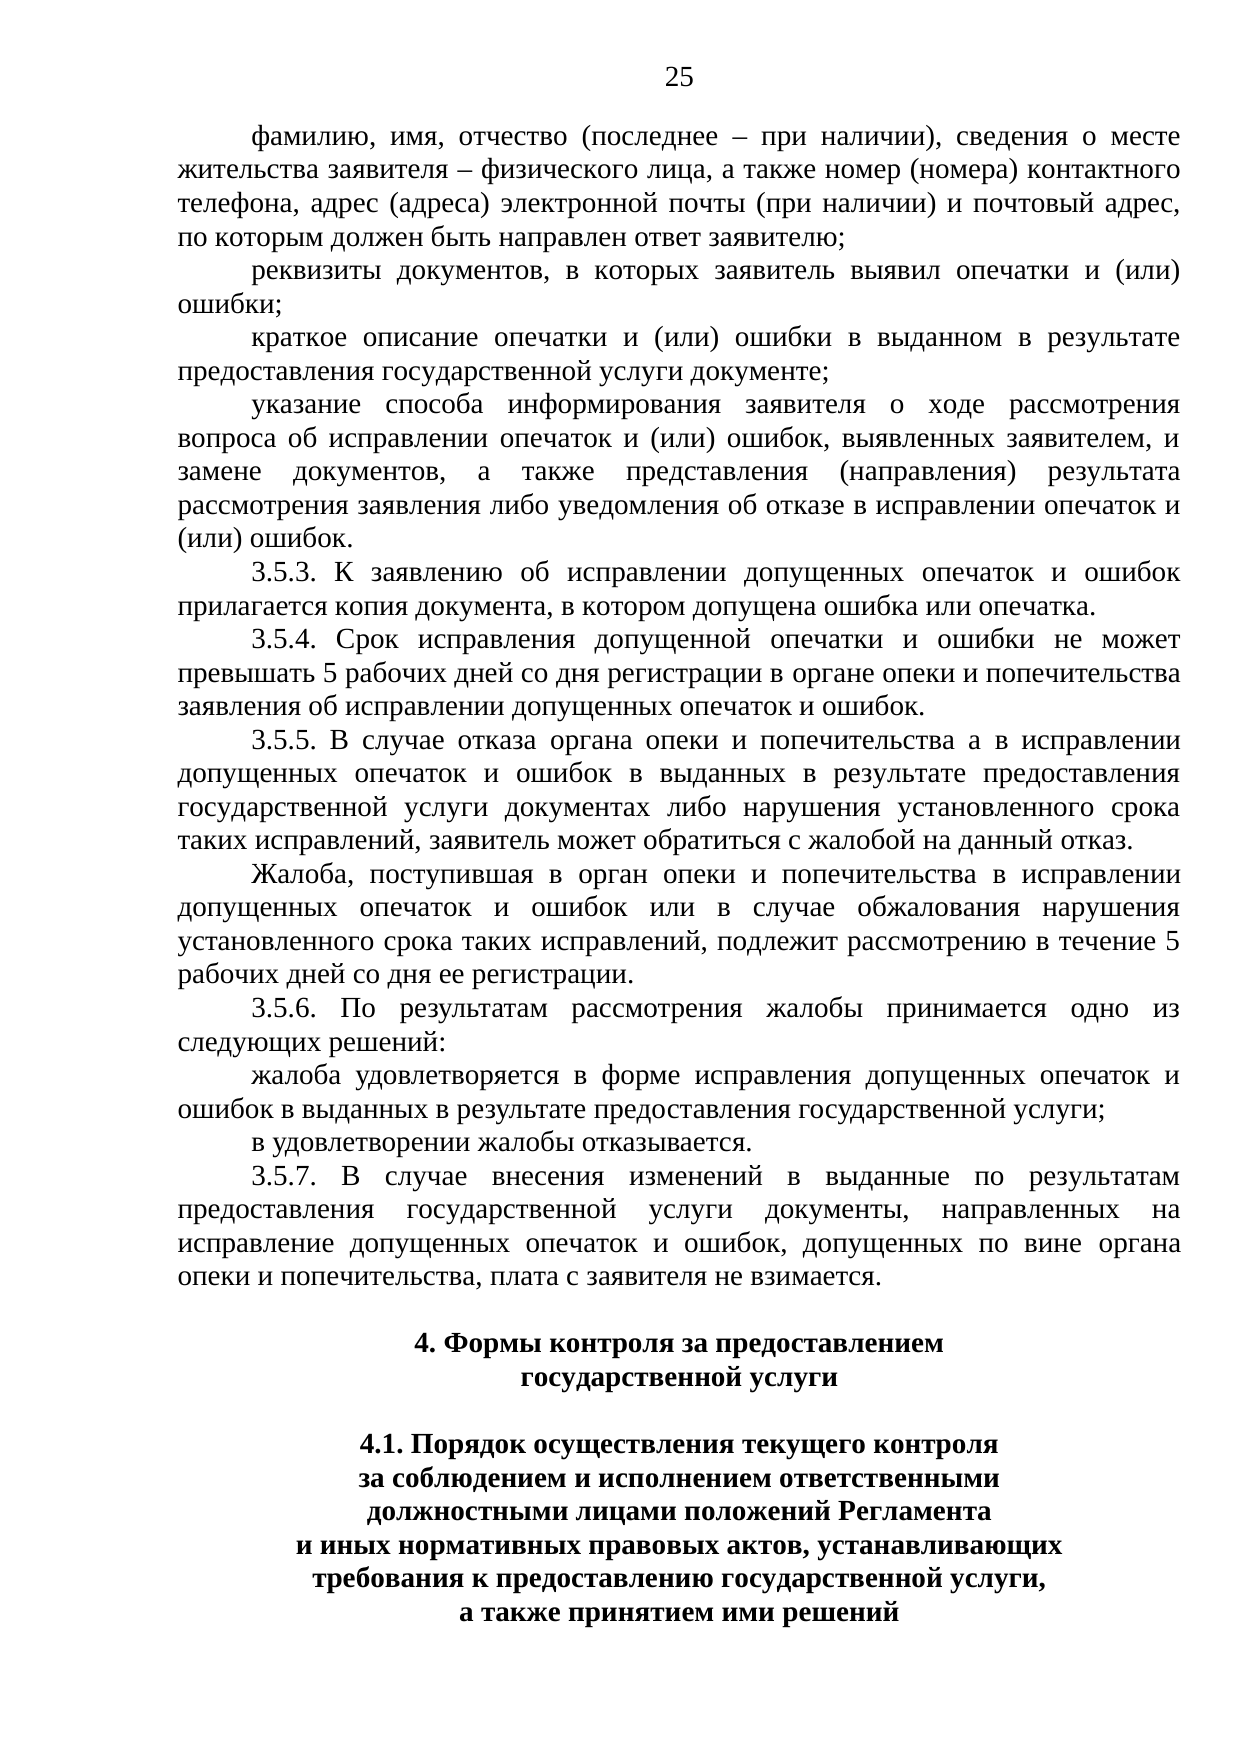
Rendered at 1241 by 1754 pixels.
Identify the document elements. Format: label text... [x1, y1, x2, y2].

text фамилию, имя, отчество (последнее – при наличии), сведения о месте жительства заявителя – физического лица, а также номер (номера) контактного телефона, адрес (адреса) электронной почты (при наличии) и почтовый адрес, по которым должен быть направлен ответ заявителю; [177, 118, 1181, 252]
text реквизиты документов, в которых заявитель выявил опечатки и (или) ошибки; [177, 252, 1181, 319]
text 3.5.3. К заявлению об исправлении допущенных опечаток и ошибок прилагается копия документа, в котором допущена ошибка или опечатка. [177, 554, 1181, 621]
text и иных нормативных правовых актов, устанавливающих [177, 1527, 1181, 1560]
text требования к предоставлению государственной услуги, [177, 1560, 1181, 1594]
text 3.5.7. В случае внесения изменений в выданные по результатам предоставления государственной услуги документы, направленных на исправление допущенных опечаток и ошибок, допущенных по вине органа опеки и попечительства, плата с заявителя не взимается. [177, 1158, 1181, 1292]
text за соблюдением и исполнением ответственными [177, 1460, 1181, 1493]
text Жалоба, поступившая в орган опеки и попечительства в исправлении допущенных опечаток и ошибок или в случае обжалования нарушения установленного срока таких исправлений, подлежит рассмотрению в течение 5 рабочих дней со дня ее регистрации. [177, 856, 1181, 990]
text в удовлетворении жалобы отказывается. [177, 1124, 1181, 1158]
text указание способа информирования заявителя о ходе рассмотрения вопроса об исправлении опечаток и (или) ошибок, выявленных заявителем, и замене документов, а также представления (направления) результата рассмотрения заявления либо уведомления об отказе в исправлении опечаток и (или) ошибок. [177, 386, 1181, 554]
text 3.5.6. По результатам рассмотрения жалобы принимается одно из следующих решений: [177, 990, 1181, 1057]
text 3.5.4. Срок исправления допущенной опечатки и ошибки не может превышать 5 рабочих дней со дня регистрации в органе опеки и попечительства заявления об исправлении допущенных опечаток и ошибок. [177, 621, 1181, 722]
text 3.5.5. В случае отказа органа опеки и попечительства а в исправлении допущенных опечаток и ошибок в выданных в результате предоставления государственной услуги документах либо нарушения установленного срока таких исправлений, заявитель может обратиться с жалобой на данный отказ. [177, 722, 1181, 856]
text жалоба удовлетворяется в форме исправления допущенных опечаток и ошибок в выданных в результате предоставления государственной услуги; [177, 1057, 1181, 1124]
text краткое описание опечатки и (или) ошибки в выданном в результате предоставления государственной услуги документе; [177, 319, 1181, 386]
text 4. Формы контроля за предоставлением [177, 1326, 1181, 1359]
text государственной услуги [177, 1359, 1181, 1393]
text а также принятием ими решений [177, 1594, 1181, 1627]
text 4.1. Порядок осуществления текущего контроля [177, 1426, 1181, 1460]
text должностными лицами положений Регламента [177, 1493, 1181, 1527]
